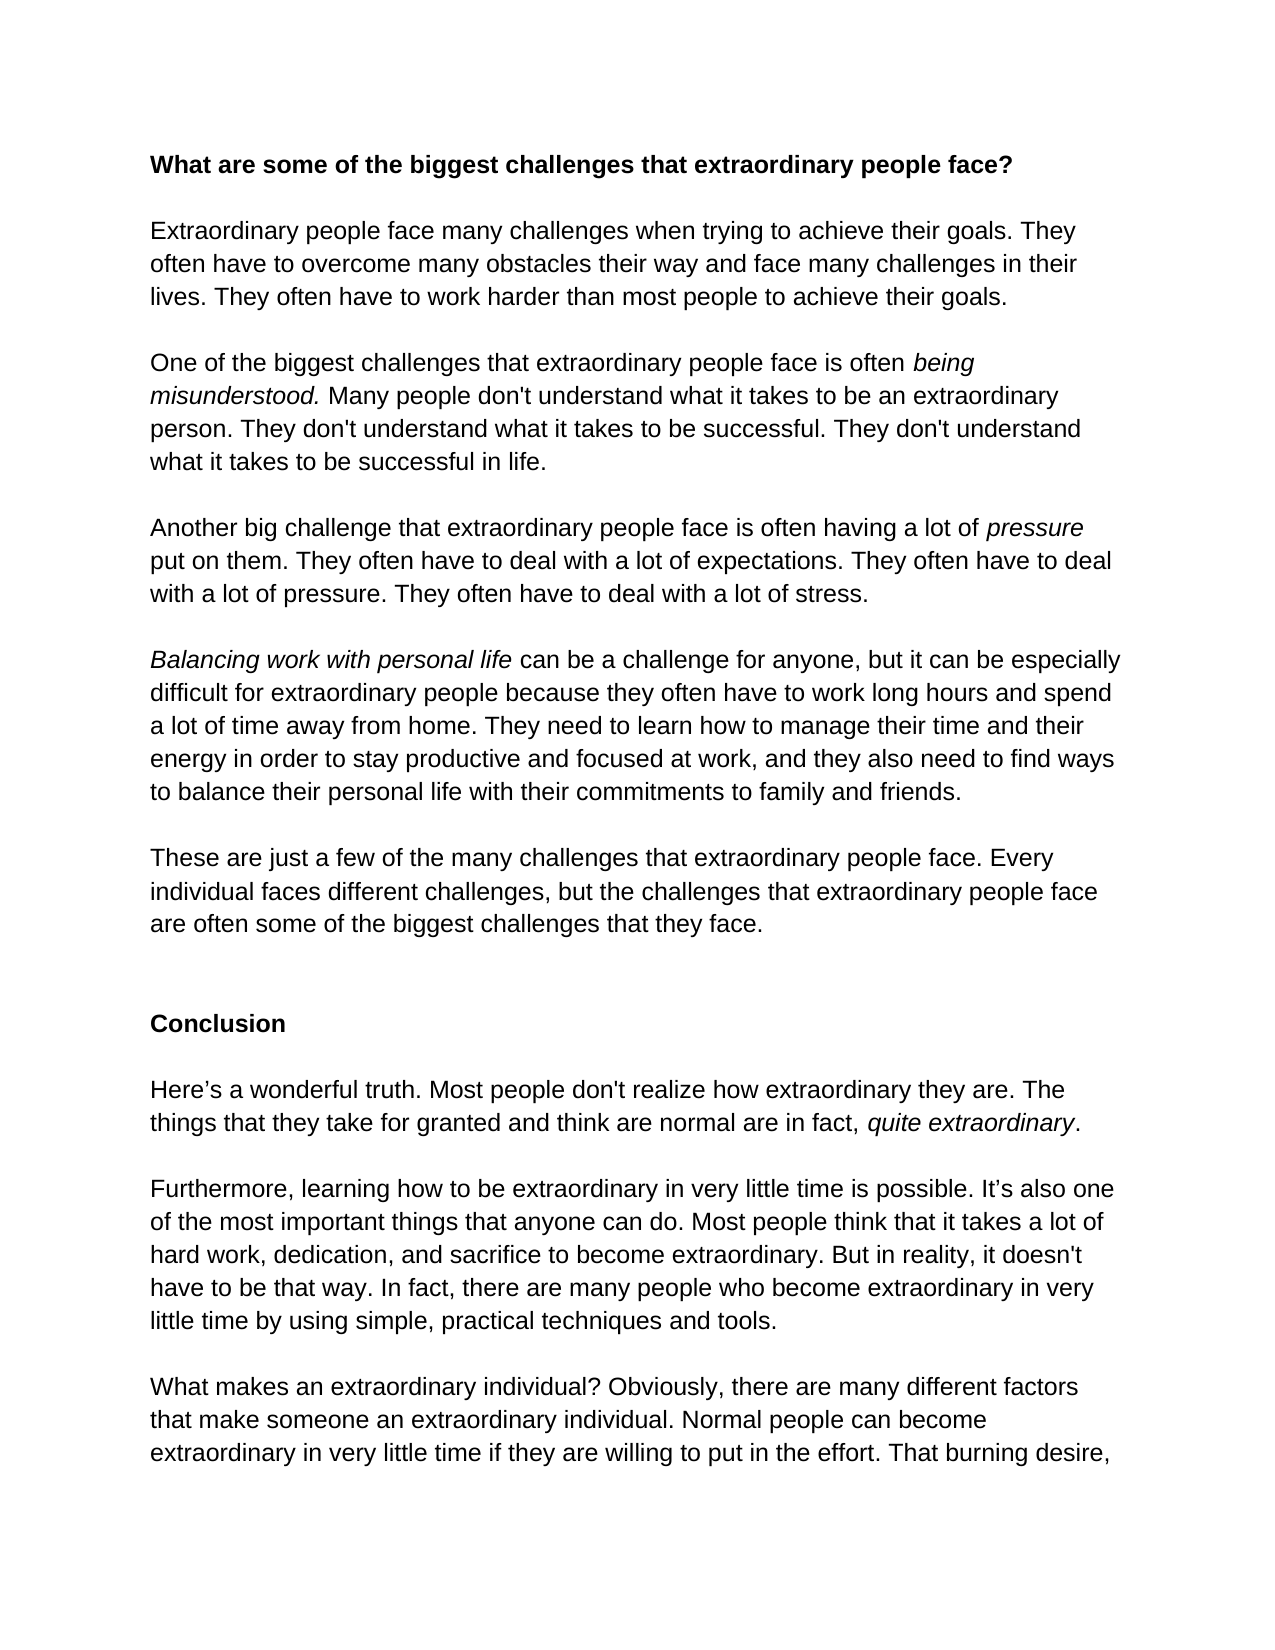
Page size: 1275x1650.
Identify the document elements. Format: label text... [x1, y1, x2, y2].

text Here’s a wonderful truth. Most people don't realize how extraordinary they are. The things that they take for granted and think are normal are in fact, quite extraordinary. [150, 1074, 1125, 1136]
text Balancing work with personal life can be a challenge for anyone, but it can be especially difficult for extraordinary people because they often have to work long hours and spend a lot of time away from home. They need to learn how to manage their time and their energy in order to stay productive and focused at work, and they also need to find ways to balance their personal life with their commitments to family and friends. [150, 645, 1125, 806]
text Conclusion [150, 1008, 1125, 1037]
text These are just a few of the many challenges that extraordinary people face. Every individual faces different challenges, but the challenges that extraordinary people face are often some of the biggest challenges that they face. [150, 843, 1125, 938]
text What are some of the biggest challenges that extraordinary people face? [150, 150, 1125, 179]
text Extraordinary people face many challenges when trying to achieve their goals. They often have to overcome many obstacles their way and face many challenges in their lives. They often have to work harder than most people to achieve their goals. [150, 216, 1125, 311]
text Furthermore, learning how to be extraordinary in very little time is possible. It’s also one of the most important things that anyone can do. Most people think that it takes a lot of hard work, dedication, and sacrifice to become extraordinary. But in reality, it doesn't have to be that way. In fact, there are many people who become extraordinary in very little time by using simple, practical techniques and tools. [150, 1174, 1125, 1334]
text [150, 1372, 1125, 1467]
text Another big challenge that extraordinary people face is often having a lot of pressure put on them. They often have to deal with a lot of expectations. They often have to deal with a lot of pressure. They often have to deal with a lot of stress. [150, 513, 1125, 608]
text One of the biggest challenges that extraordinary people face is often being misunderstood. Many people don't understand what it takes to be an extraordinary person. They don't understand what it takes to be successful. They don't understand what it takes to be successful in life. [150, 348, 1125, 476]
